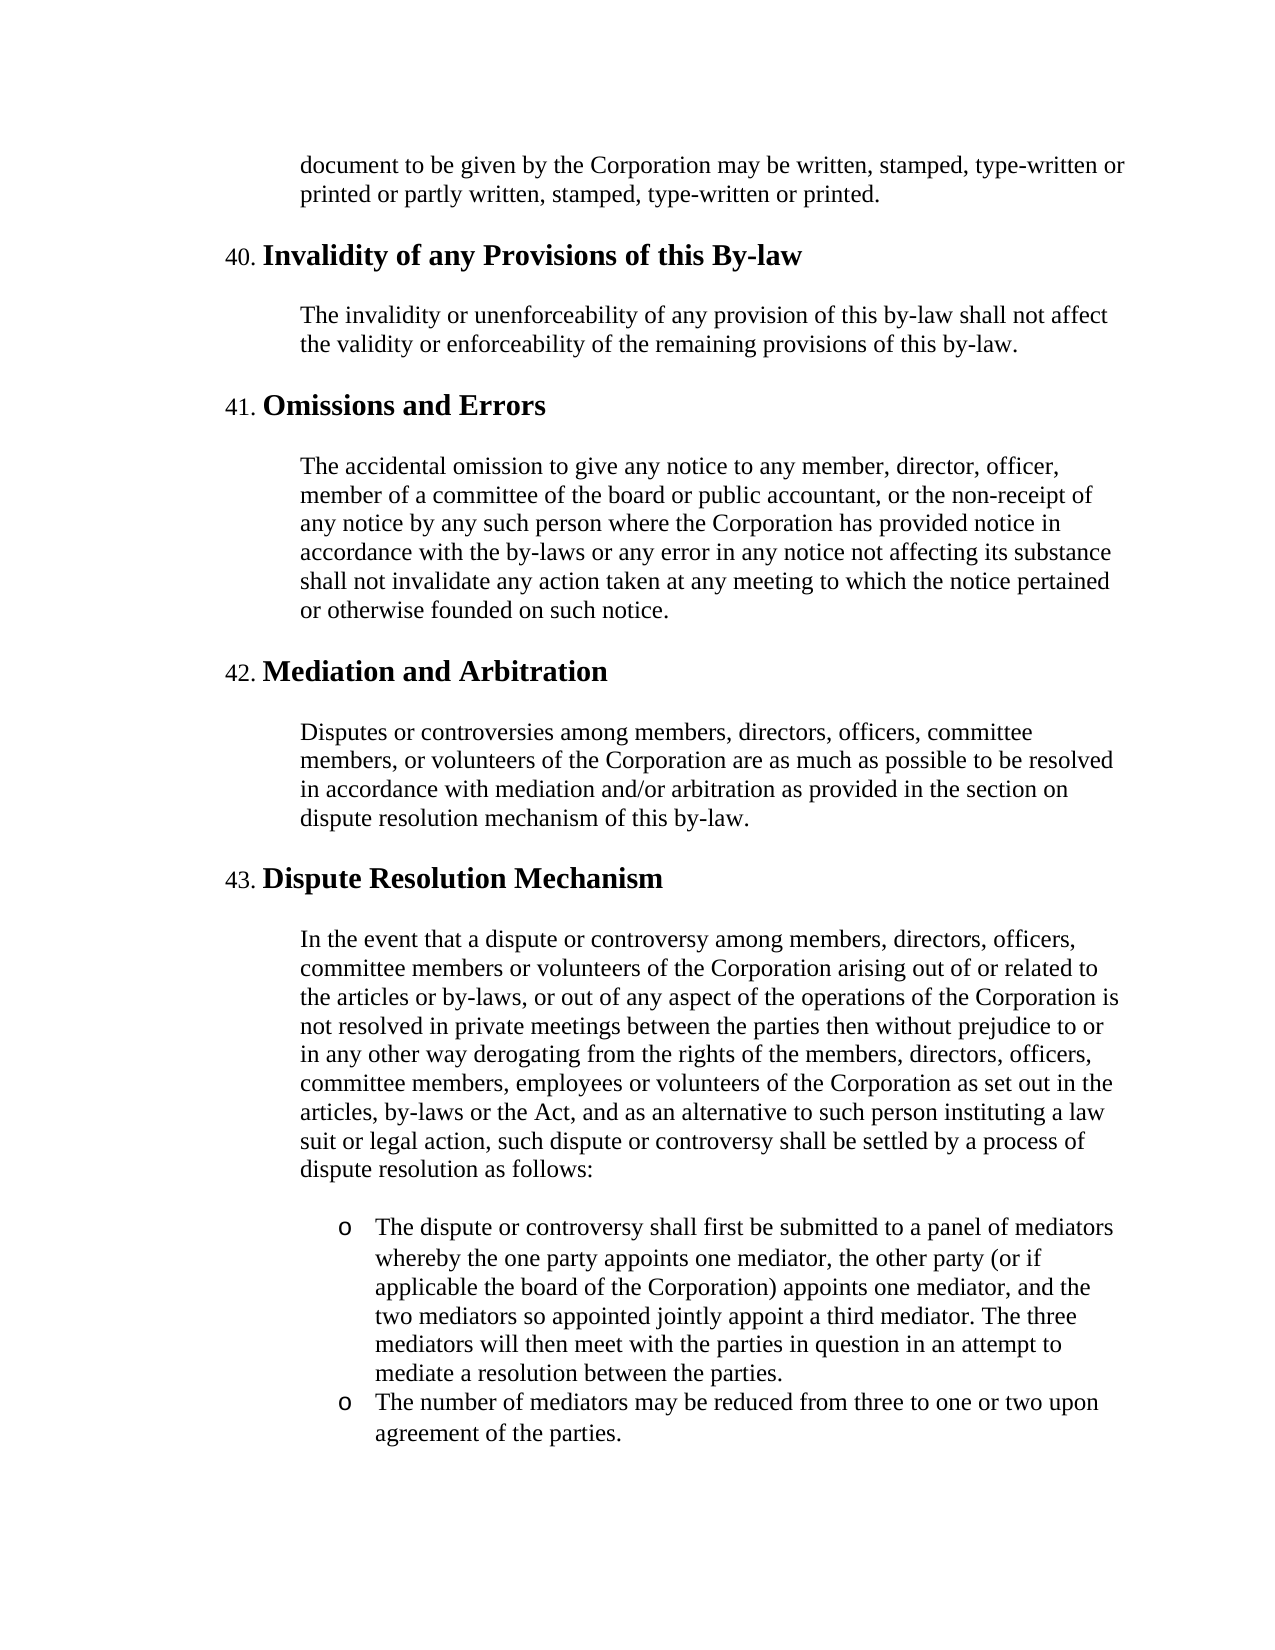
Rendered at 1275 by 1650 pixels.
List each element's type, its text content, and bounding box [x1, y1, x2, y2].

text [300, 150, 1125, 207]
text Disputes or controversies among members, directors, officers, committee members, or volunteers of the Corporation are as much as possible to be resolved in accordance with mediation and/or arbitration as provided in the section on dispute resolution mechanism of this by-law. [300, 717, 1125, 832]
list The dispute or controversy shall first be submitted to a panel of mediators whereby the one party appoints one mediator, the other party (or if applicable the board of the Corporation) appoints one mediator, and the two mediators so appointed jointly appoint a third mediator. The three mediators will then meet with the parties in question in an attempt to mediate a resolution between the parties. [337, 1212, 1125, 1387]
list Omissions and Errors [225, 387, 1125, 422]
text The accidental omission to give any notice to any member, director, officer, member of a committee of the board or public accountant, or the non-receipt of any notice by any such person where the Corporation has provided notice in accordance with the by-laws or any error in any notice not affecting its substance shall not invalidate any action taken at any meeting to which the notice pertained or otherwise founded on such notice. [300, 451, 1125, 623]
list Invalidity of any Provisions of this By-law [225, 237, 1125, 271]
text In the event that a dispute or controversy among members, directors, officers, committee members or volunteers of the Corporation arising out of or related to the articles or by-laws, or out of any aspect of the operations of the Corporation is not resolved in private meetings between the parties then without prejudice to or in any other way derogating from the rights of the members, directors, officers, committee members, employees or volunteers of the Corporation as set out in the articles, by-laws or the Act, and as an alternative to such person instituting a law suit or legal action, such dispute or controversy shall be settled by a process of dispute resolution as follows: [300, 924, 1125, 1183]
list Mediation and Arbitration [225, 653, 1125, 687]
list The number of mediators may be reduced from three to one or two upon agreement of the parties. [337, 1387, 1125, 1447]
list Dispute Resolution Mechanism [225, 861, 1125, 895]
text The invalidity or unenforceability of any provision of this by-law shall not affect the validity or enforceability of the remaining provisions of this by-law. [300, 301, 1125, 358]
